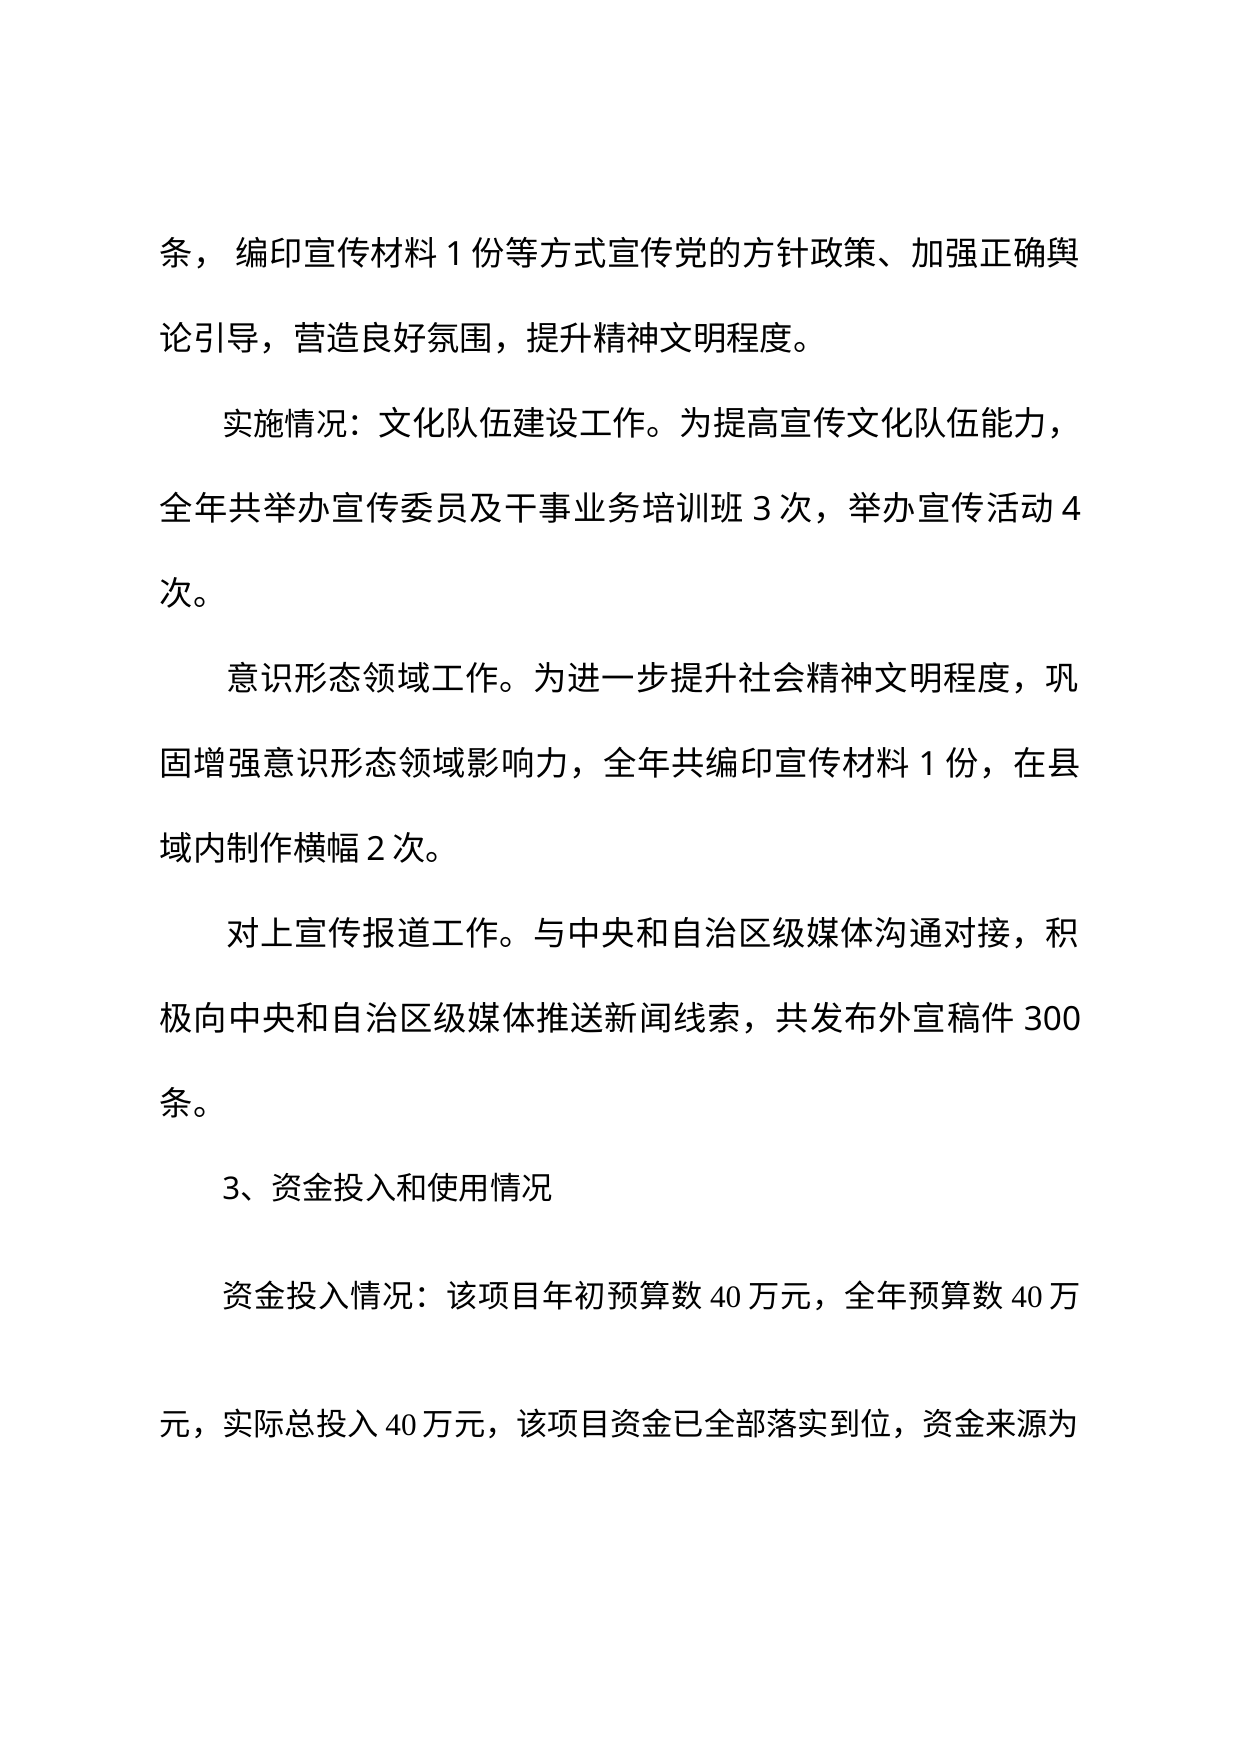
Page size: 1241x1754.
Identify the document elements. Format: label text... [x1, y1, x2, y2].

text 意识形态领域工作。为进一步提升社会精神文明程度，巩固增强意识形态领域影响力，全年共编印宣传材料1份，在县域内制作横幅2次。 [159, 634, 1081, 889]
text 实施情况：文化队伍建设工作。为提高宣传文化队伍能力，全年共举办宣传委员及干事业务培训班3次，举办宣传活动4次。 [159, 379, 1081, 634]
text 对上宣传报道工作。与中央和自治区级媒体沟通对接，积极向中央和自治区级媒体推送新闻线索，共发布外宣稿件300条。 [159, 889, 1081, 1144]
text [159, 1251, 1081, 1464]
text 3、资金投入和使用情况 [159, 1144, 1081, 1229]
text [159, 209, 1081, 379]
